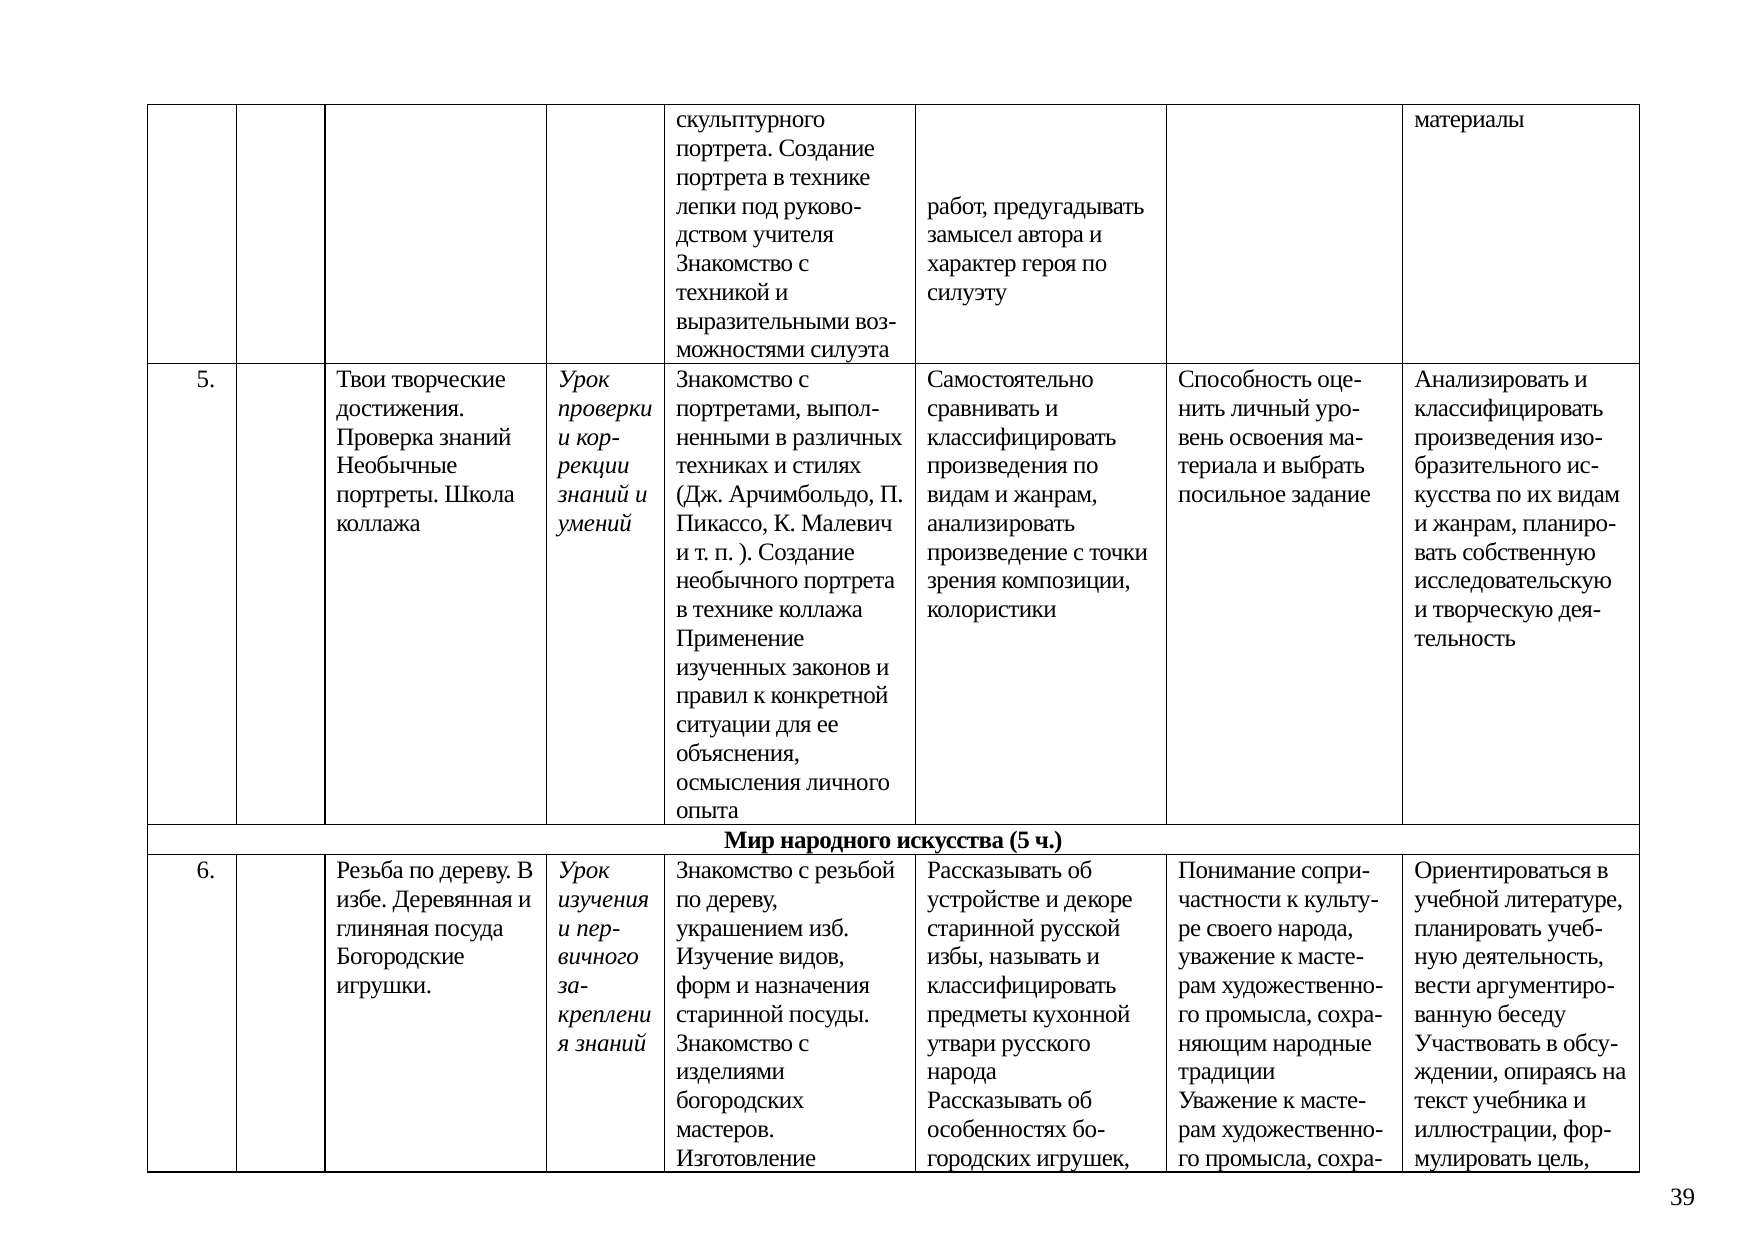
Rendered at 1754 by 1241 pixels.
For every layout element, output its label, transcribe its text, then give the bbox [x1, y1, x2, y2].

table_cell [665, 855, 915, 1171]
table_cell Анализировать и классифицировать произведения изобразительного искусства по их видам и жанрам, планировать собственную исследовательскую и творческую деятельность [1403, 364, 1639, 824]
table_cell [1403, 855, 1639, 1171]
table_cell [237, 105, 324, 363]
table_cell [326, 105, 546, 363]
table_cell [1167, 105, 1402, 363]
table_cell [237, 364, 324, 824]
table_cell [237, 855, 324, 1171]
table_cell [148, 364, 236, 824]
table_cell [326, 855, 546, 1171]
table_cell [1167, 855, 1402, 1171]
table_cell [916, 855, 1166, 1171]
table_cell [547, 855, 664, 1171]
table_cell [1403, 105, 1639, 363]
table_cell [916, 105, 1166, 363]
table_cell [148, 105, 236, 363]
table_cell Способность оценить личный уровень освоения материала и выбрать посильное задание [1167, 364, 1402, 824]
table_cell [547, 105, 664, 363]
table_cell Твои творческие достижения. Проверка знаний Необычные портреты. Школа коллажа [326, 364, 546, 824]
table_cell Урок проверки и коррекции знаний и умений [547, 364, 664, 824]
table_cell Самостоятельно сравнивать и классифицировать произведения по видам и жанрам, анализировать произведение с точки зрения композиции, колористики [916, 364, 1166, 824]
table_cell Знакомство с портретами, выполненными в различных техниках и стилях (Дж. Арчимбольдо, П. Пикассо, К. Малевич и т. п. ). Создание необычного портрета в технике коллажа Применение изученных законов и правил к конкретной ситуации для ее объяснения, осмысления личного опыта [665, 364, 915, 824]
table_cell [665, 105, 915, 363]
table_cell [148, 855, 236, 1171]
table_cell Мир народного искусства (5 ч.) [148, 825, 1639, 854]
